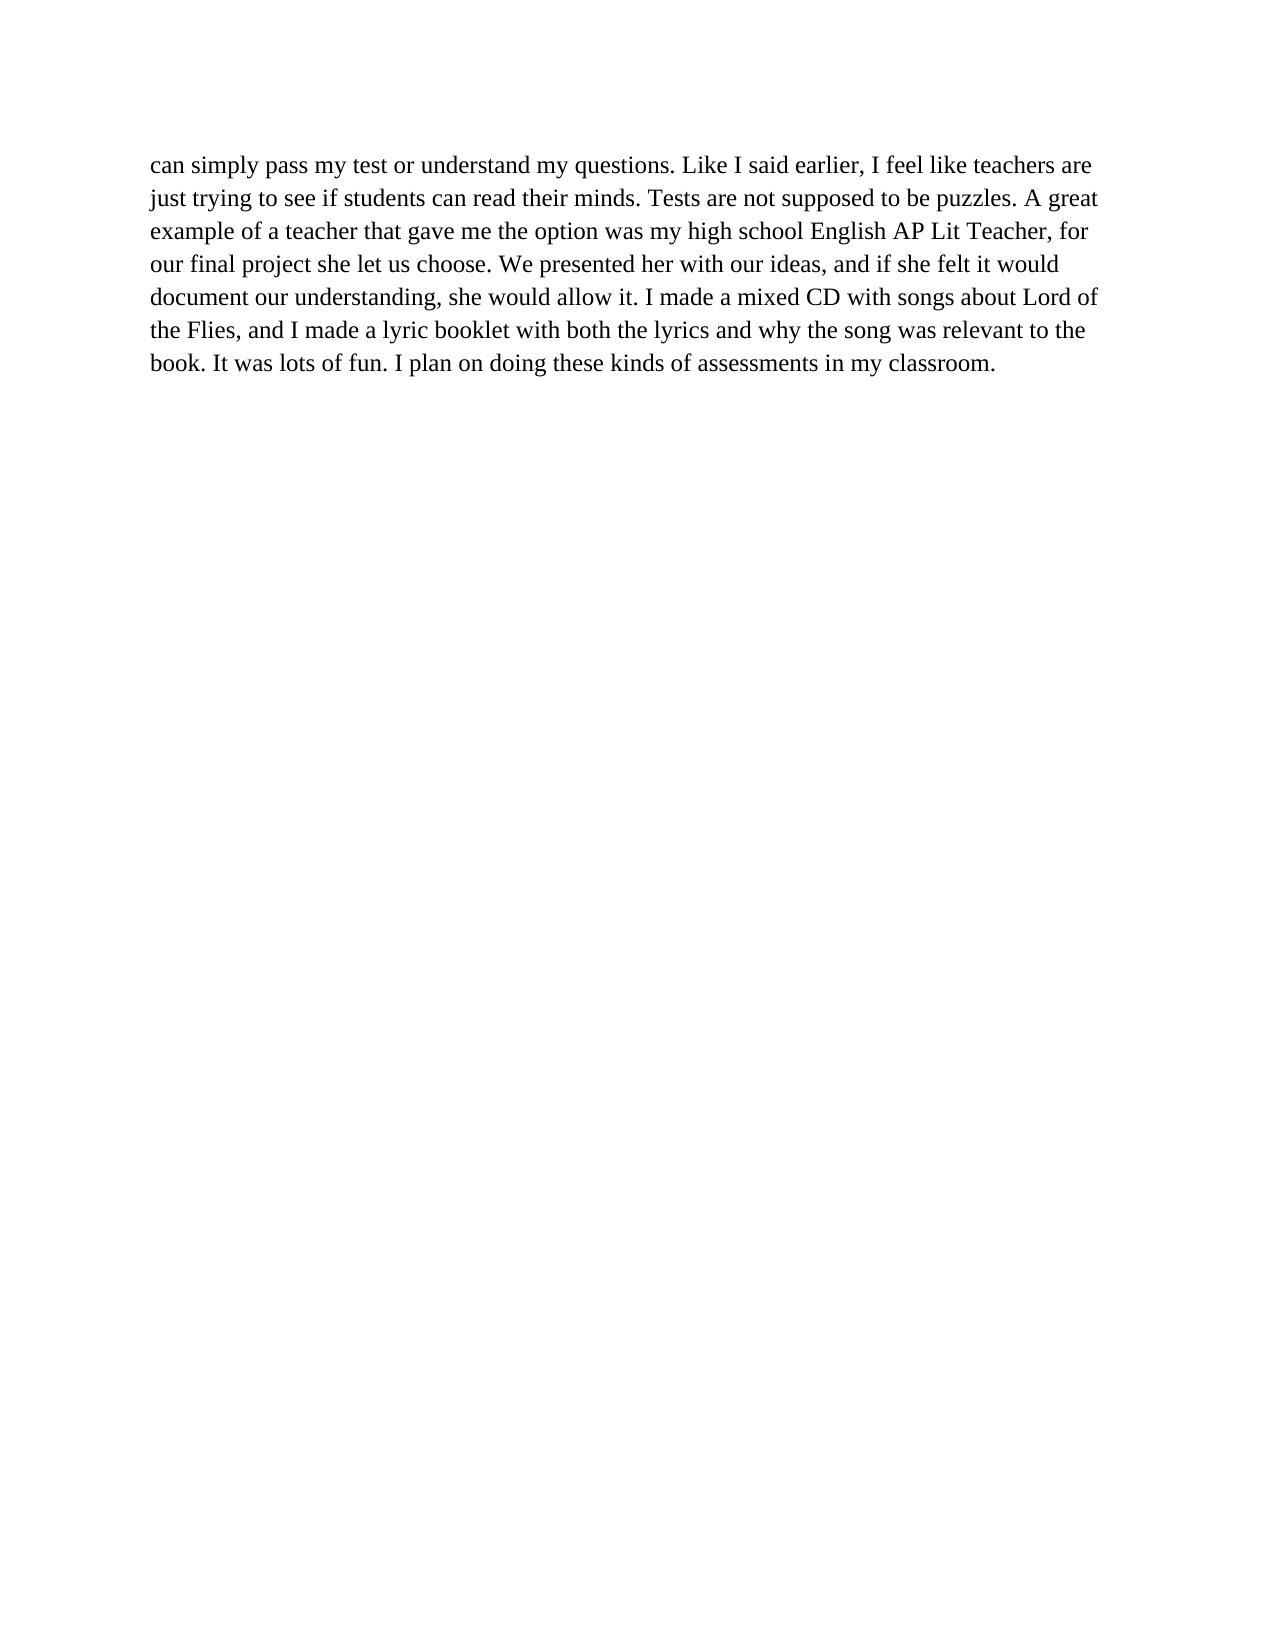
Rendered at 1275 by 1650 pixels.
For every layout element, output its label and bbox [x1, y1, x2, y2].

text [150, 150, 1125, 377]
